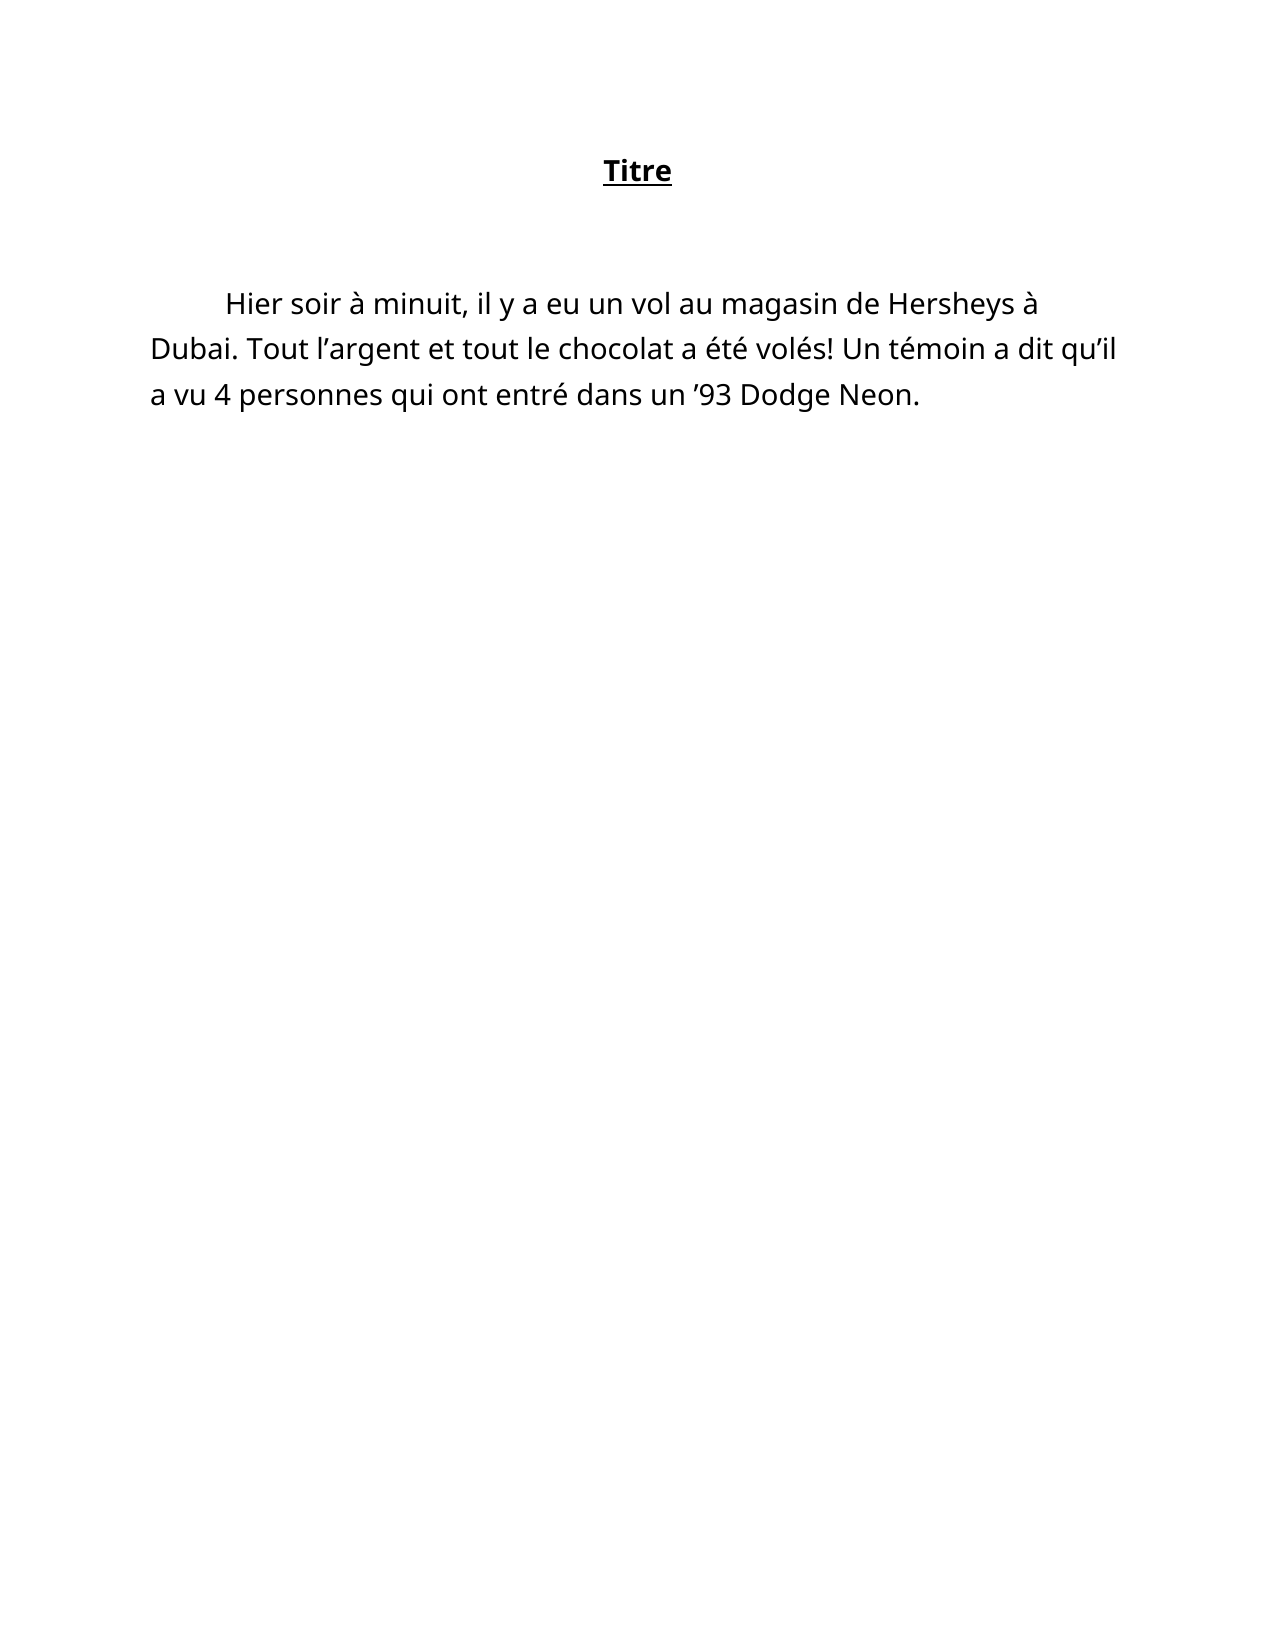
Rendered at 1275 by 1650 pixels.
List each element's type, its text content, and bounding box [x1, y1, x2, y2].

text Hier soir à minuit, il y a eu un vol au magasin de Hersheys à Dubai. Tout l’argent et tout le chocolat a été volés! Un témoin a dit qu’il a vu 4 personnes qui ont entré dans un ’93 Dodge Neon.erHeasdfjl;asdfjkl;asdfjklasdfjkl;jkl;asdf;klasjdf;asdklfjxdlkvjasd;kfjas;lfjk [150, 283, 1125, 414]
text Titre [150, 150, 1125, 190]
